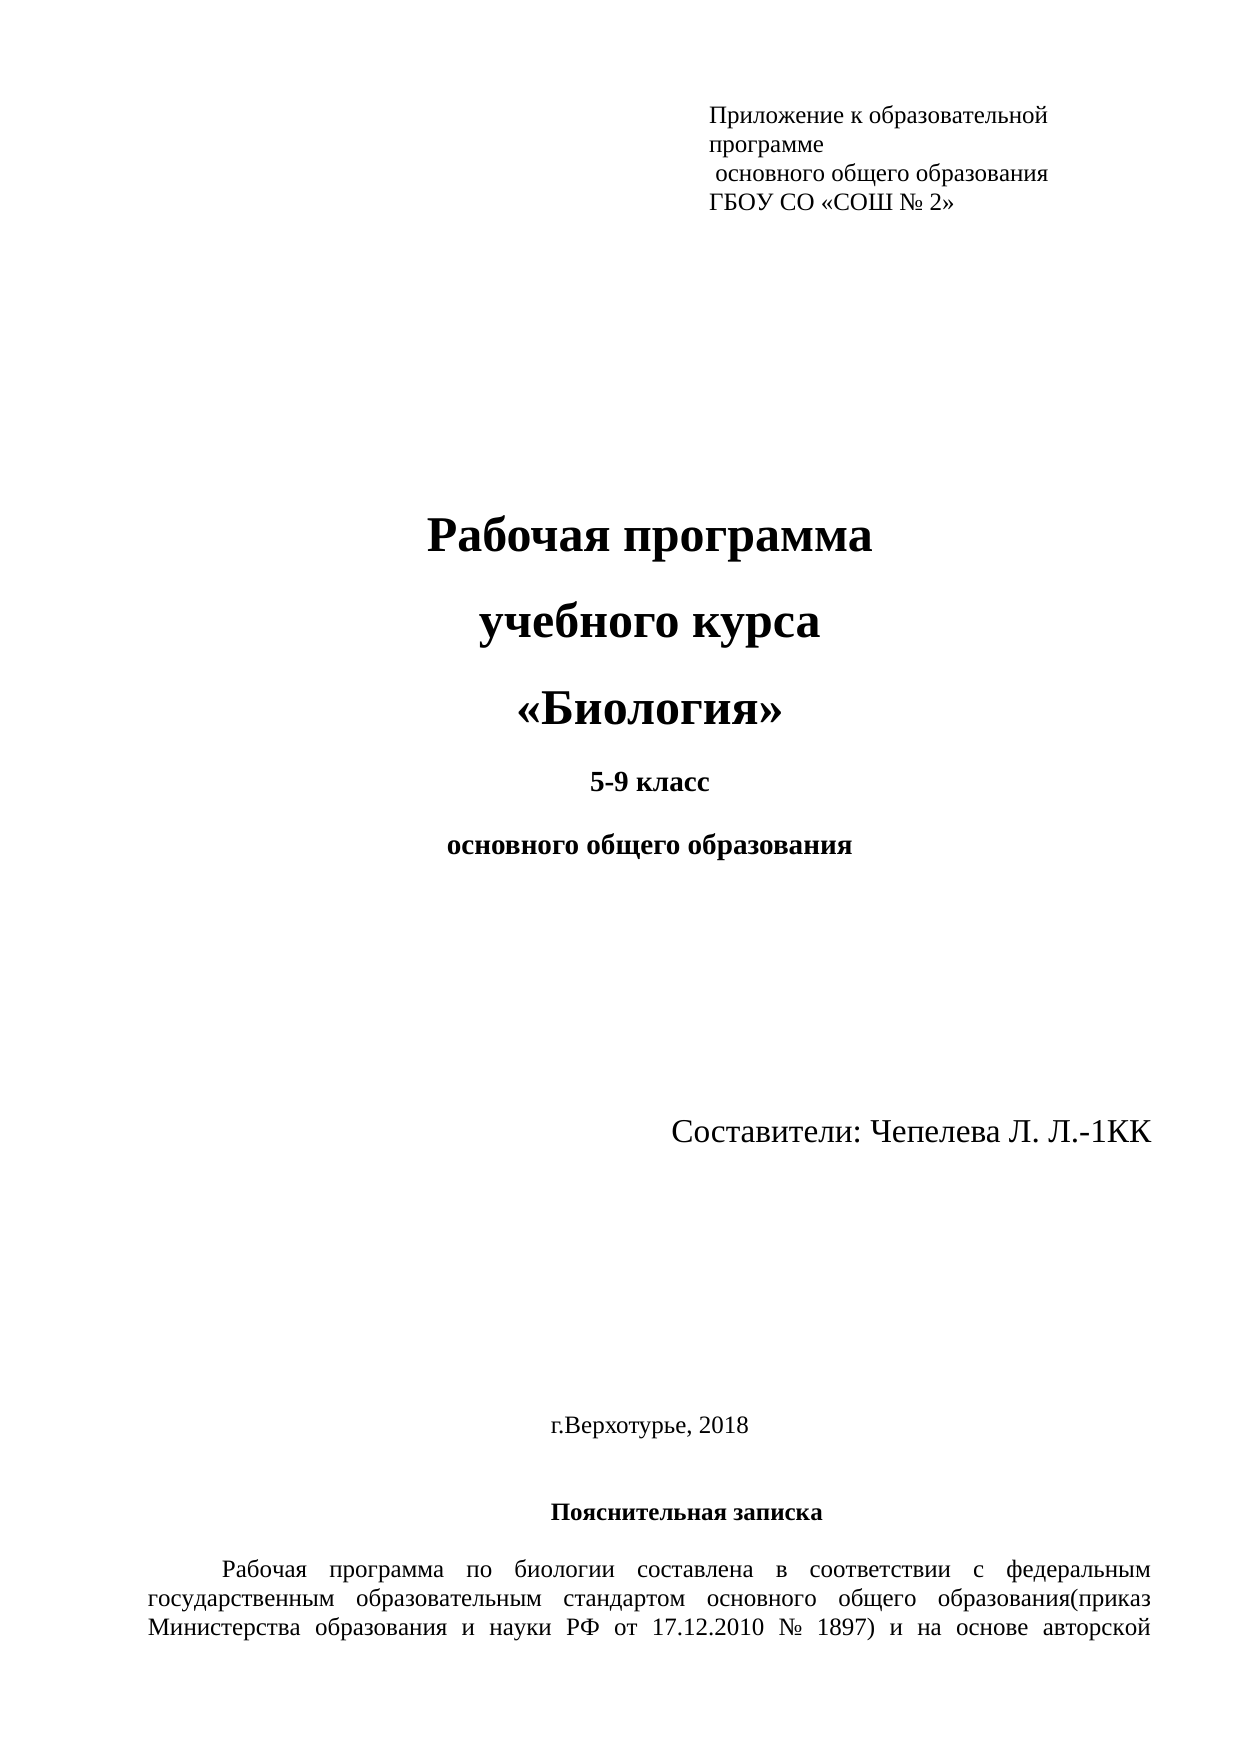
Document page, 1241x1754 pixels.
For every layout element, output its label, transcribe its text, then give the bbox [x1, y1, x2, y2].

text Рабочая программа [148, 504, 1152, 562]
text учебного курса [148, 591, 1152, 649]
text основного общего образования [709, 158, 1152, 187]
text «Биология» [148, 678, 1152, 735]
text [148, 1554, 1152, 1641]
text Приложение к образовательной программе [709, 100, 1152, 158]
text основного общего образования [148, 827, 1152, 861]
text Пояснительная записка [148, 1497, 1152, 1526]
text 5-9 класс [148, 764, 1152, 798]
text Составители: Чепелева Л. Л.-1КК [148, 1112, 1152, 1150]
text г.Верхотурье, 2018 [148, 1410, 1152, 1439]
text ГБОУ СО «СОШ № 2» [709, 187, 1152, 215]
